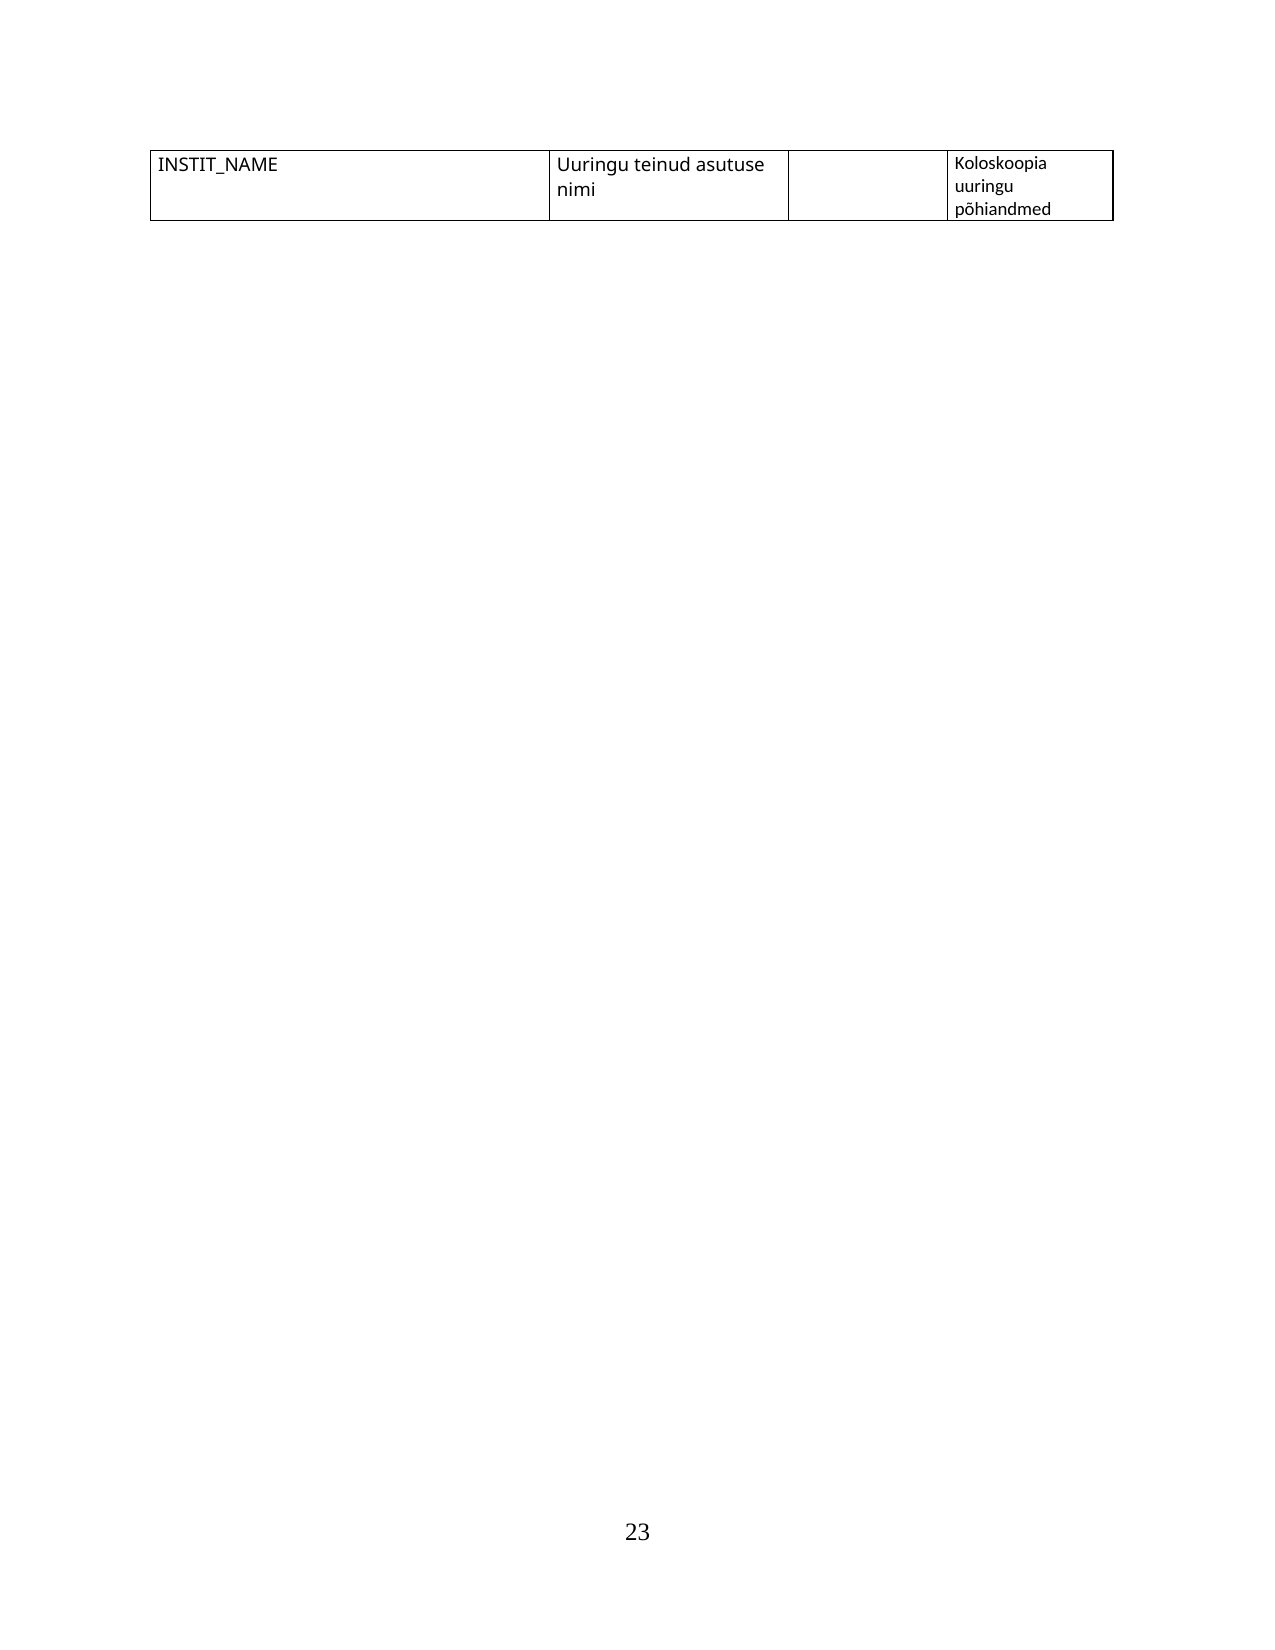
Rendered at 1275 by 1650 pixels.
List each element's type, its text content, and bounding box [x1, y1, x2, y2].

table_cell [948, 151, 1112, 220]
table_cell Uuringu teinud asutuse nimi [550, 151, 788, 220]
table_cell INSTIT_NAME [151, 151, 549, 220]
table_cell [789, 151, 947, 220]
